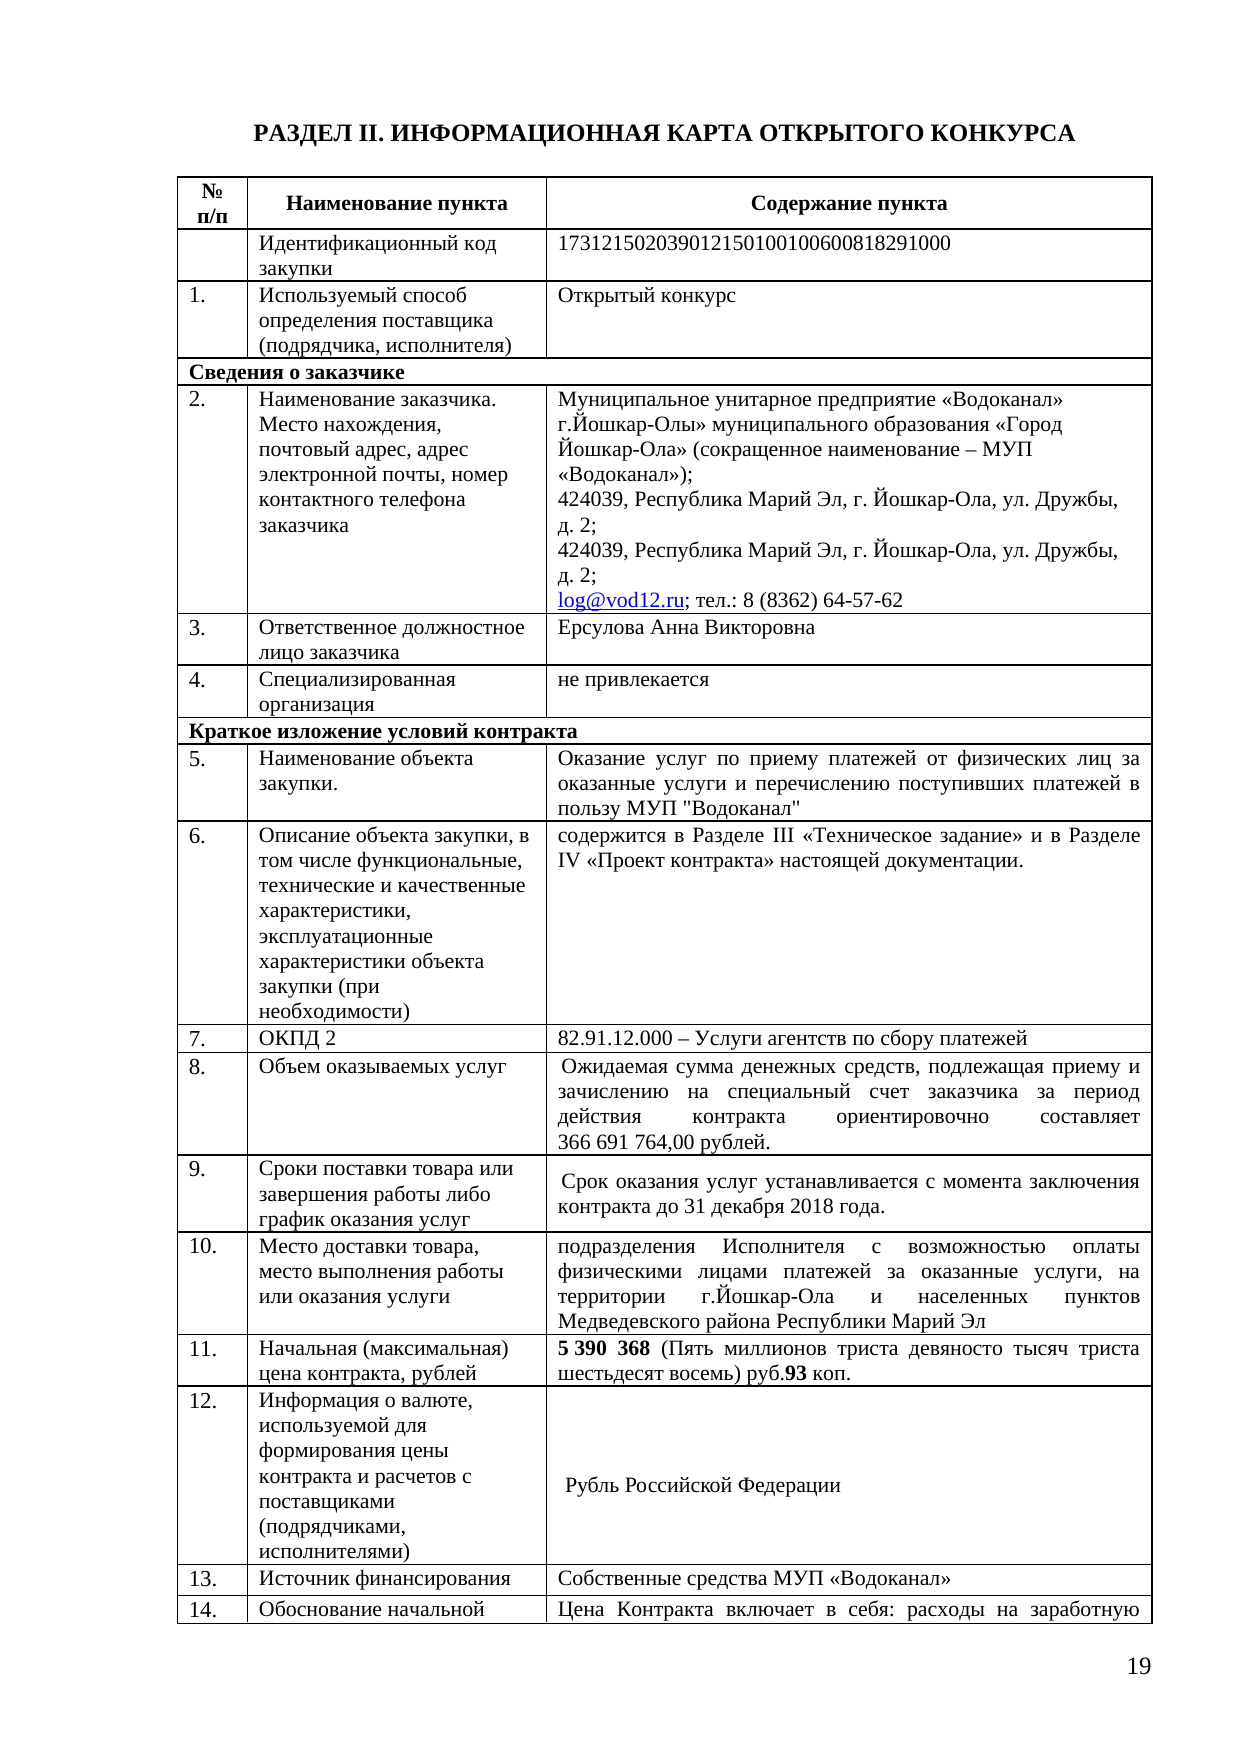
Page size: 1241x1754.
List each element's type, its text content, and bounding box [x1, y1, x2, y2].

table_cell [178, 282, 247, 357]
table_cell Срок оказания услуг устанавливается с момента заключения контракта до 31 декабря 2018 года. [547, 1156, 1151, 1231]
table_cell 5 390 368 (Пять миллионов триста девяносто тысяч триста шестьдесят восемь) руб.93 коп. [547, 1335, 1151, 1385]
table_cell Описание объекта закупки, в том числе функциональные, технические и качественные характеристики, эксплуатационные характеристики объекта закупки (при необходимости) [248, 822, 546, 1023]
table_cell Наименование заказчика. Место нахождения, почтовый адрес, адрес электронной почты, номер контактного телефона заказчика [248, 386, 546, 612]
table_cell Информация о валюте, используемой для формирования цены контракта и расчетов с поставщиками (подрядчиками, исполнителями) [248, 1387, 546, 1563]
table_cell [178, 1387, 247, 1563]
table_cell Краткое изложение условий контракта [178, 718, 1151, 743]
table_cell Обоснование начальной (максимальной) цены контракта [248, 1596, 546, 1622]
table_cell содержится в Разделе III «Техническое задание» и в Разделе IV «Проект контракта» настоящей документации. [547, 822, 1151, 1023]
table_cell Идентификационный код закупки [248, 230, 546, 280]
table_cell ОКПД 2 [248, 1025, 546, 1051]
table_cell Оказание услуг по приему платежей от физических лиц за оказанные услуги и перечислению поступивших платежей в пользу МУП "Водоканал" [547, 745, 1151, 820]
table_cell [178, 1565, 247, 1594]
table_cell Сведения о заказчике [178, 359, 1151, 384]
table_cell [178, 1156, 247, 1231]
table_cell Наименование объекта закупки. [248, 745, 546, 820]
table_cell 173121502039012150100100600818291000 [547, 230, 1151, 280]
table_cell [178, 614, 247, 664]
table_cell 82.91.12.000 – Услуги агентств по сбору платежей [547, 1025, 1151, 1051]
table_header № п/п [178, 178, 247, 228]
table_cell Ожидаемая сумма денежных средств, подлежащая приему и зачислению на специальный счет заказчика за период действия контракта ориентировочно составляет 366 691 764,00 рублей. [547, 1053, 1151, 1154]
table_cell Муниципальное унитарное предприятие «Водоканал» г.Йошкар-Олы» муниципального образования «Город Йошкар-Ола» (сокращенное наименование – МУП «Водоканал»); 424039, Республика Марий Эл, г. Йошкар-Ола, ул. Дружбы, д. 2; 424039, Республика Марий Эл, г. Йошкар-Ола, ул. Дружбы, д. 2; log@vod12.ru; тел.: 8 (8362) 64-57-62 [547, 386, 1151, 612]
table_cell [178, 1596, 247, 1622]
table_cell Рубль Российской Федерации [547, 1387, 1151, 1563]
table_cell Собственные средства МУП «Водоканал» [547, 1565, 1151, 1594]
table_cell Место доставки товара, место выполнения работы или оказания услуги [248, 1233, 546, 1333]
text раздел II. Информационная карта ОТКРЫТОГО КОНКУРСА [177, 118, 1152, 147]
table_cell [178, 822, 247, 1023]
table_cell Открытый конкурс [547, 282, 1151, 357]
table_cell Источник финансирования [248, 1565, 546, 1594]
table_cell [178, 1053, 247, 1154]
table_cell Используемый способ определения поставщика (подрядчика, исполнителя) [248, 282, 546, 357]
table_cell [178, 230, 247, 280]
table_cell [178, 1335, 247, 1385]
table_cell Ерсулова Анна Викторовна [547, 614, 1151, 664]
table_cell [178, 1233, 247, 1333]
table_cell Специализированная организация [248, 666, 546, 716]
table_cell Ответственное должностное лицо заказчика [248, 614, 546, 664]
table_cell Сроки поставки товара или завершения работы либо график оказания услуг [248, 1156, 546, 1231]
table_cell не привлекается [547, 666, 1151, 716]
table_header Содержание пункта [547, 178, 1151, 228]
table_header Наименование пункта [248, 178, 546, 228]
table_cell Объем оказываемых услуг [248, 1053, 546, 1154]
table_cell подразделения Исполнителя с возможностью оплаты физическими лицами платежей за оказанные услуги, на территории г.Йошкар-Ола и населенных пунктов Медведевского района Республики Марий Эл [547, 1233, 1151, 1333]
table_cell [178, 666, 247, 716]
table_cell [178, 745, 247, 820]
table_cell [178, 1025, 247, 1051]
table_cell [178, 386, 247, 612]
table_cell Начальная (максимальная) цена контракта, рублей [248, 1335, 546, 1385]
